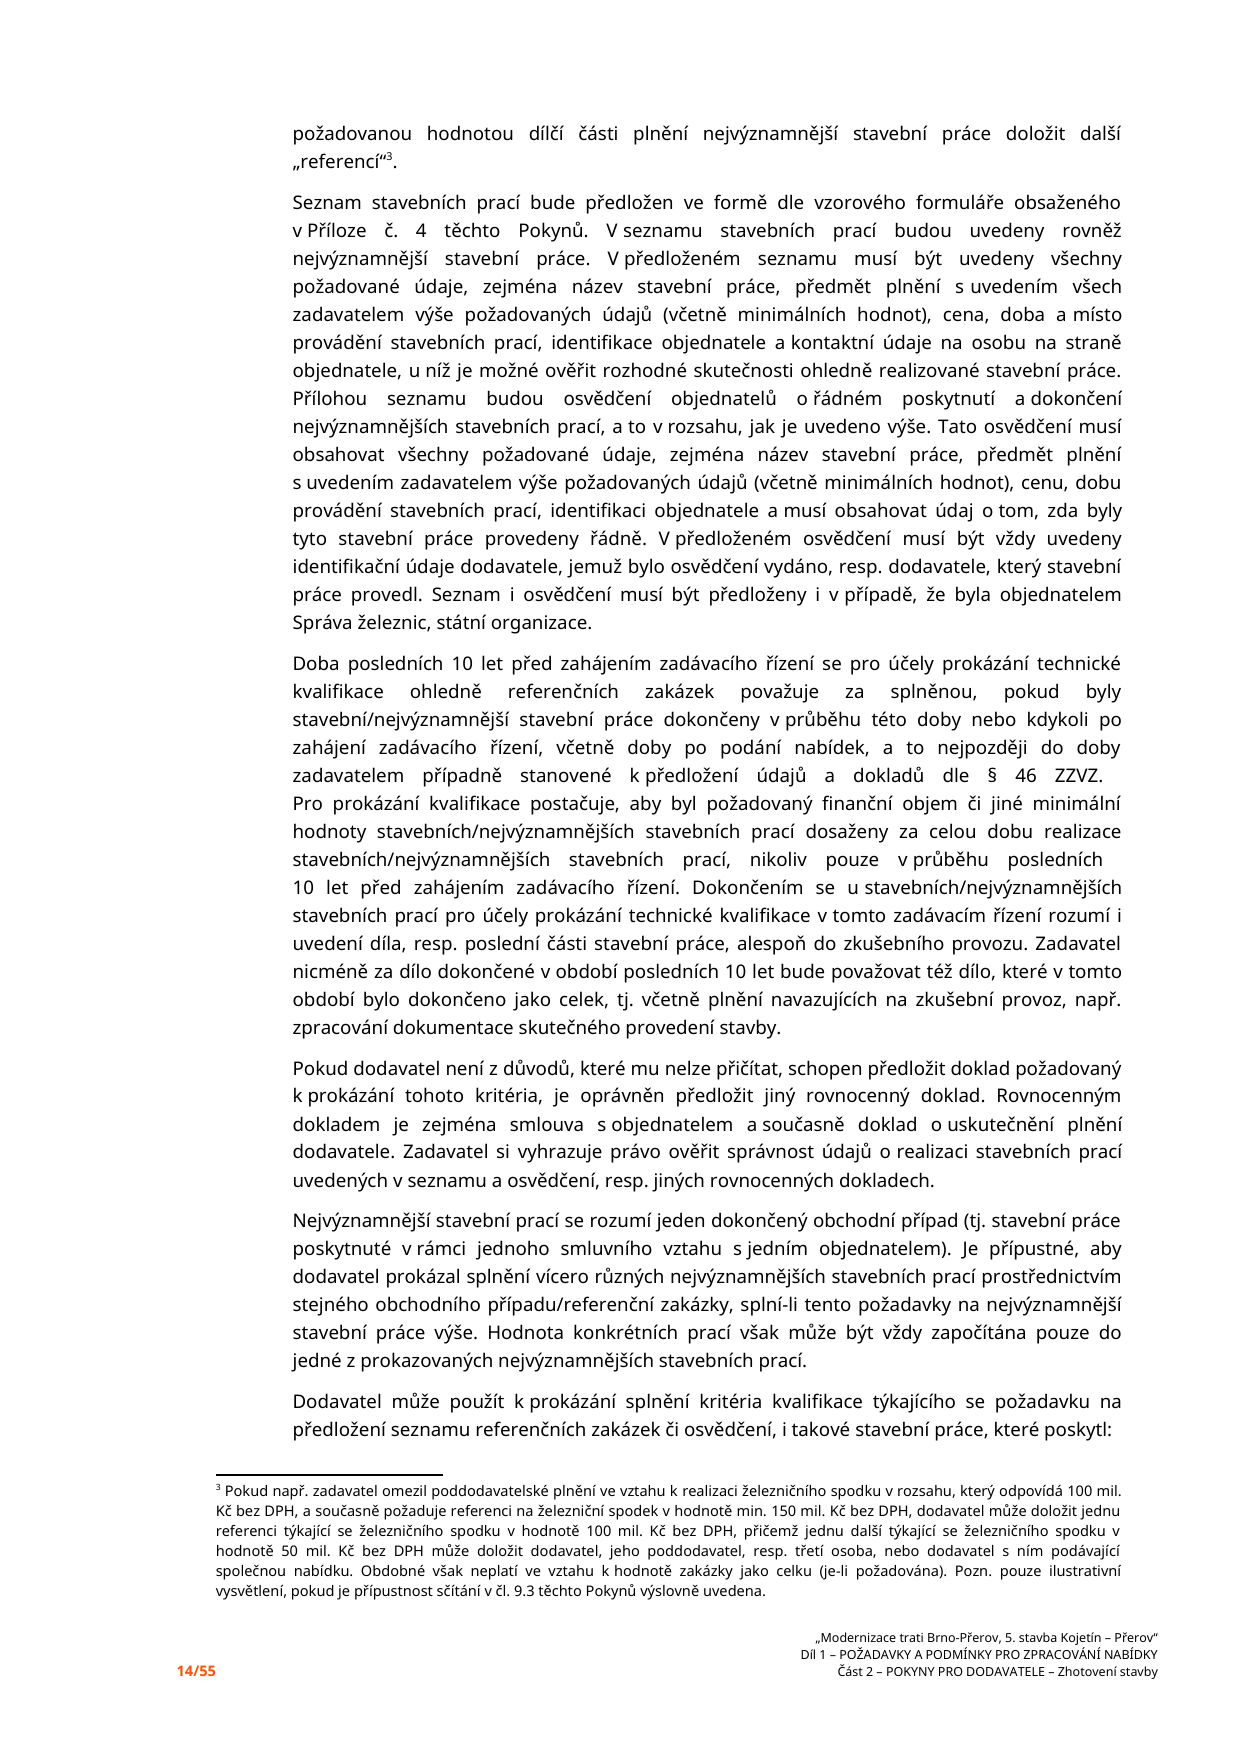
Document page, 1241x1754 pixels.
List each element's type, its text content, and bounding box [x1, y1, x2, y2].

text Nejvýznamnější stavební prací se rozumí jeden dokončený obchodní případ (tj. stavební práce poskytnuté v rámci jednoho smluvního vztahu s jedním objednatelem). Je přípustné, aby dodavatel prokázal splnění vícero různých nejvýznamnějších stavebních prací prostřednictvím stejného obchodního případu/referenční zakázky, splní-li tento požadavky na nejvýznamnější stavební práce výše. Hodnota konkrétních prací však může být vždy započítána pouze do jedné z prokazovaných nejvýznamnějších stavebních prací. [292, 1207, 1122, 1373]
text Dodavatel může použít k prokázání splnění kritéria kvalifikace týkajícího se požadavku na předložení seznamu referenčních zakázek či osvědčení, i takové stavební práce, které poskytl: [292, 1388, 1122, 1442]
text Seznam stavebních prací bude předložen ve formě dle vzorového formuláře obsaženého v Příloze č. 4 těchto Pokynů. V seznamu stavebních prací budou uvedeny rovněž nejvýznamnější stavební práce. V předloženém seznamu musí být uvedeny všechny požadované údaje, zejména název stavební práce, předmět plnění s uvedením všech zadavatelem výše požadovaných údajů (včetně minimálních hodnot), cena, doba a místo provádění stavebních prací, identifikace objednatele a kontaktní údaje na osobu na straně objednatele, u níž je možné ověřit rozhodné skutečnosti ohledně realizované stavební práce. Přílohou seznamu budou osvědčení objednatelů o řádném poskytnutí a dokončení nejvýznamnějších stavebních prací, a to v rozsahu, jak je uvedeno výše. Tato osvědčení musí obsahovat všechny požadované údaje, zejména název stavební práce, předmět plnění s uvedením zadavatelem výše požadovaných údajů (včetně minimálních hodnot), cenu, dobu provádění stavebních prací, identifikaci objednatele a musí obsahovat údaj o tom, zda byly tyto stavební práce provedeny řádně. V předloženém osvědčení musí být vždy uvedeny identifikační údaje dodavatele, jemuž bylo osvědčení vydáno, resp. dodavatele, který stavební práce provedl. Seznam i osvědčení musí být předloženy i v případě, že byla objednatelem Správa železnic, státní organizace. [292, 189, 1122, 635]
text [292, 121, 1122, 174]
text Pokud dodavatel není z důvodů, které mu nelze přičítat, schopen předložit doklad požadovaný k prokázání tohoto kritéria, je oprávněn předložit jiný rovnocenný doklad. Rovnocenným dokladem je zejména smlouva s objednatelem a současně doklad o uskutečnění plnění dodavatele. Zadavatel si vyhrazuje právo ověřit správnost údajů o realizaci stavebních prací uvedených v seznamu a osvědčení, resp. jiných rovnocenných dokladech. [292, 1055, 1122, 1192]
text Doba posledních 10 let před zahájením zadávacího řízení se pro účely prokázání technické kvalifikace ohledně referenčních zakázek považuje za splněnou, pokud byly stavební/nejvýznamnější stavební práce dokončeny v průběhu této doby nebo kdykoli po zahájení zadávacího řízení, včetně doby po podání nabídek, a to nejpozději do doby zadavatelem případně stanovené k předložení údajů a dokladů dle § 46 ZZVZ. Pro prokázání kvalifikace postačuje, aby byl požadovaný finanční objem či jiné minimální hodnoty stavebních/nejvýznamnějších stavebních prací dosaženy za celou dobu realizace stavebních/nejvýznamnějších stavebních prací, nikoliv pouze v průběhu posledních 10 let před zahájením zadávacího řízení. Dokončením se u stavebních/nejvýznamnějších stavebních prací pro účely prokázání technické kvalifikace v tomto zadávacím řízení rozumí i uvedení díla, resp. poslední části stavební práce, alespoň do zkušebního provozu. Zadavatel nicméně za dílo dokončené v období posledních 10 let bude považovat též dílo, které v tomto období bylo dokončeno jako celek, tj. včetně plnění navazujících na zkušební provoz, např. zpracování dokumentace skutečného provedení stavby. [292, 650, 1122, 1040]
